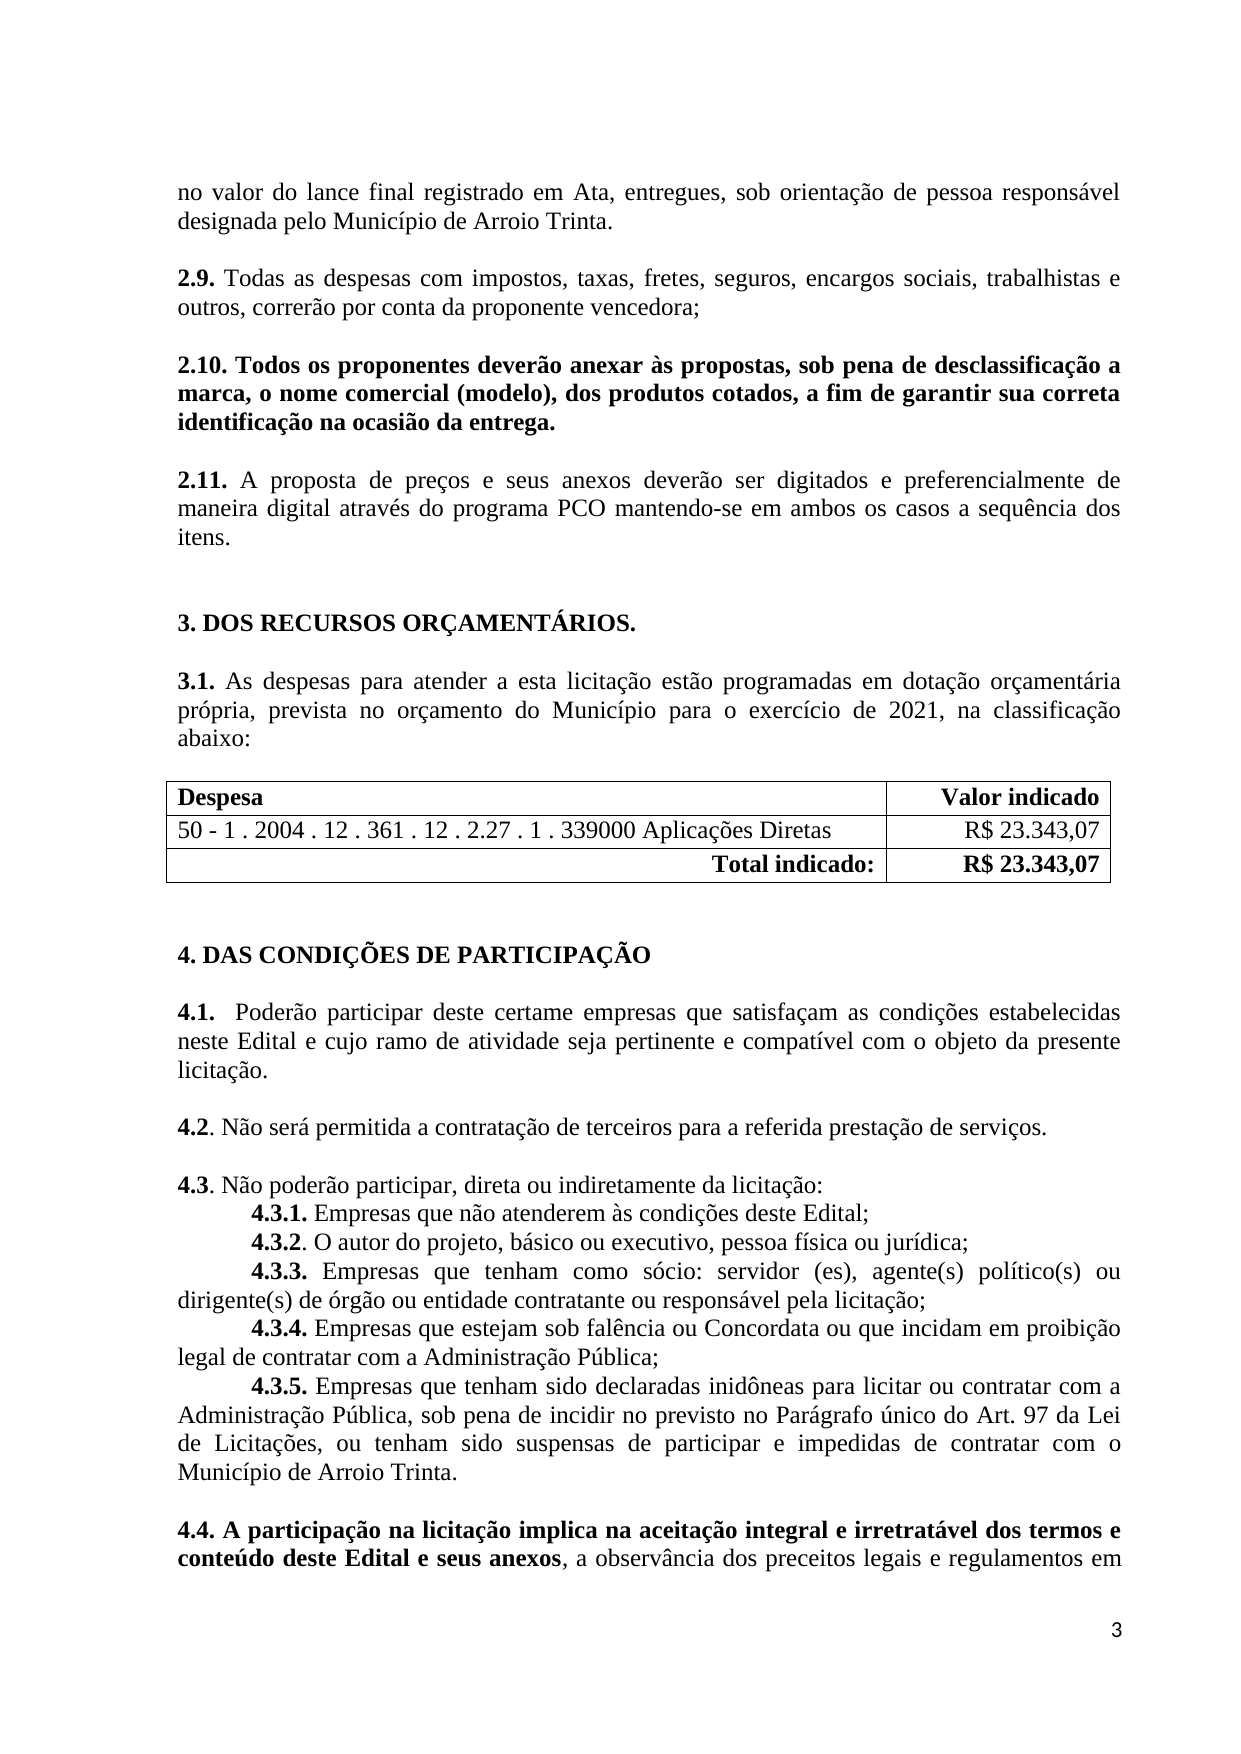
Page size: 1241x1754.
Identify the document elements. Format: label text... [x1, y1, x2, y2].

table_cell 50 - 1 . 2004 . 12 . 361 . 12 . 2.27 . 1 . 339000 Aplicações Diretas [167, 816, 886, 848]
text 4. DAS CONDIÇÕES DE PARTICIPAÇÃO [177, 940, 1122, 968]
text 2.10. Todos os proponentes deverão anexar às propostas, sob pena de desclassificação a marca, o nome comercial (modelo), dos produtos cotados, a fim de garantir sua correta identificação na ocasião da entrega. [177, 350, 1122, 436]
table_header Despesa [167, 782, 886, 814]
table_cell Total indicado: [167, 849, 886, 882]
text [177, 1515, 1122, 1572]
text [177, 177, 1122, 235]
text 4.3.5. Empresas que tenham sido declaradas inidôneas para licitar ou contratar com a Administração Pública, sob pena de incidir no previsto no Parágrafo único do Art. 97 da Lei de Licitações, ou tenham sido suspensas de participar e impedidas de contratar com o Município de Arroio Trinta. [177, 1371, 1122, 1486]
table_header Valor indicado [887, 782, 1110, 814]
text 2.11. A proposta de preços e seus anexos deverão ser digitados e preferencialmente de maneira digital através do programa PCO mantendo-se em ambos os casos a sequência dos itens. [177, 465, 1122, 551]
text 4.2. Não será permitida a contratação de terceiros para a referida prestação de serviços. [177, 1112, 1122, 1141]
text 4.3.3. Empresas que tenham como sócio: servidor (es), agente(s) político(s) ou dirigente(s) de órgão ou entidade contratante ou responsável pela licitação; [177, 1256, 1122, 1313]
text 2.9. Todas as despesas com impostos, taxas, fretes, seguros, encargos sociais, trabalhistas e outros, correrão por conta da proponente vencedora; [177, 263, 1122, 321]
table_cell R$ 23.343,07 [887, 849, 1110, 882]
text 3.1. As despesas para atender a esta licitação estão programadas em dotação orçamentária própria, prevista no orçamento do Município para o exercício de 2021, na classificação abaixo: [177, 666, 1122, 752]
text 4.3.2. O autor do projeto, básico ou executivo, pessoa física ou jurídica; [177, 1227, 1122, 1256]
table_cell R$ 23.343,07 [887, 816, 1110, 848]
text 4.3. Não poderão participar, direta ou indiretamente da licitação: [177, 1170, 1122, 1198]
text 4.3.4. Empresas que estejam sob falência ou Concordata ou que incidam em proibição legal de contratar com a Administração Pública; [177, 1313, 1122, 1371]
text 3. DOS RECURSOS ORÇAMENTÁRIOS. [177, 608, 1122, 637]
text 4.3.1. Empresas que não atenderem às condições deste Edital; [177, 1198, 1122, 1227]
text 4.1. Poderão participar deste certame empresas que satisfaçam as condições estabelecidas neste Edital e cujo ramo de atividade seja pertinente e compatível com o objeto da presente licitação. [177, 997, 1122, 1083]
